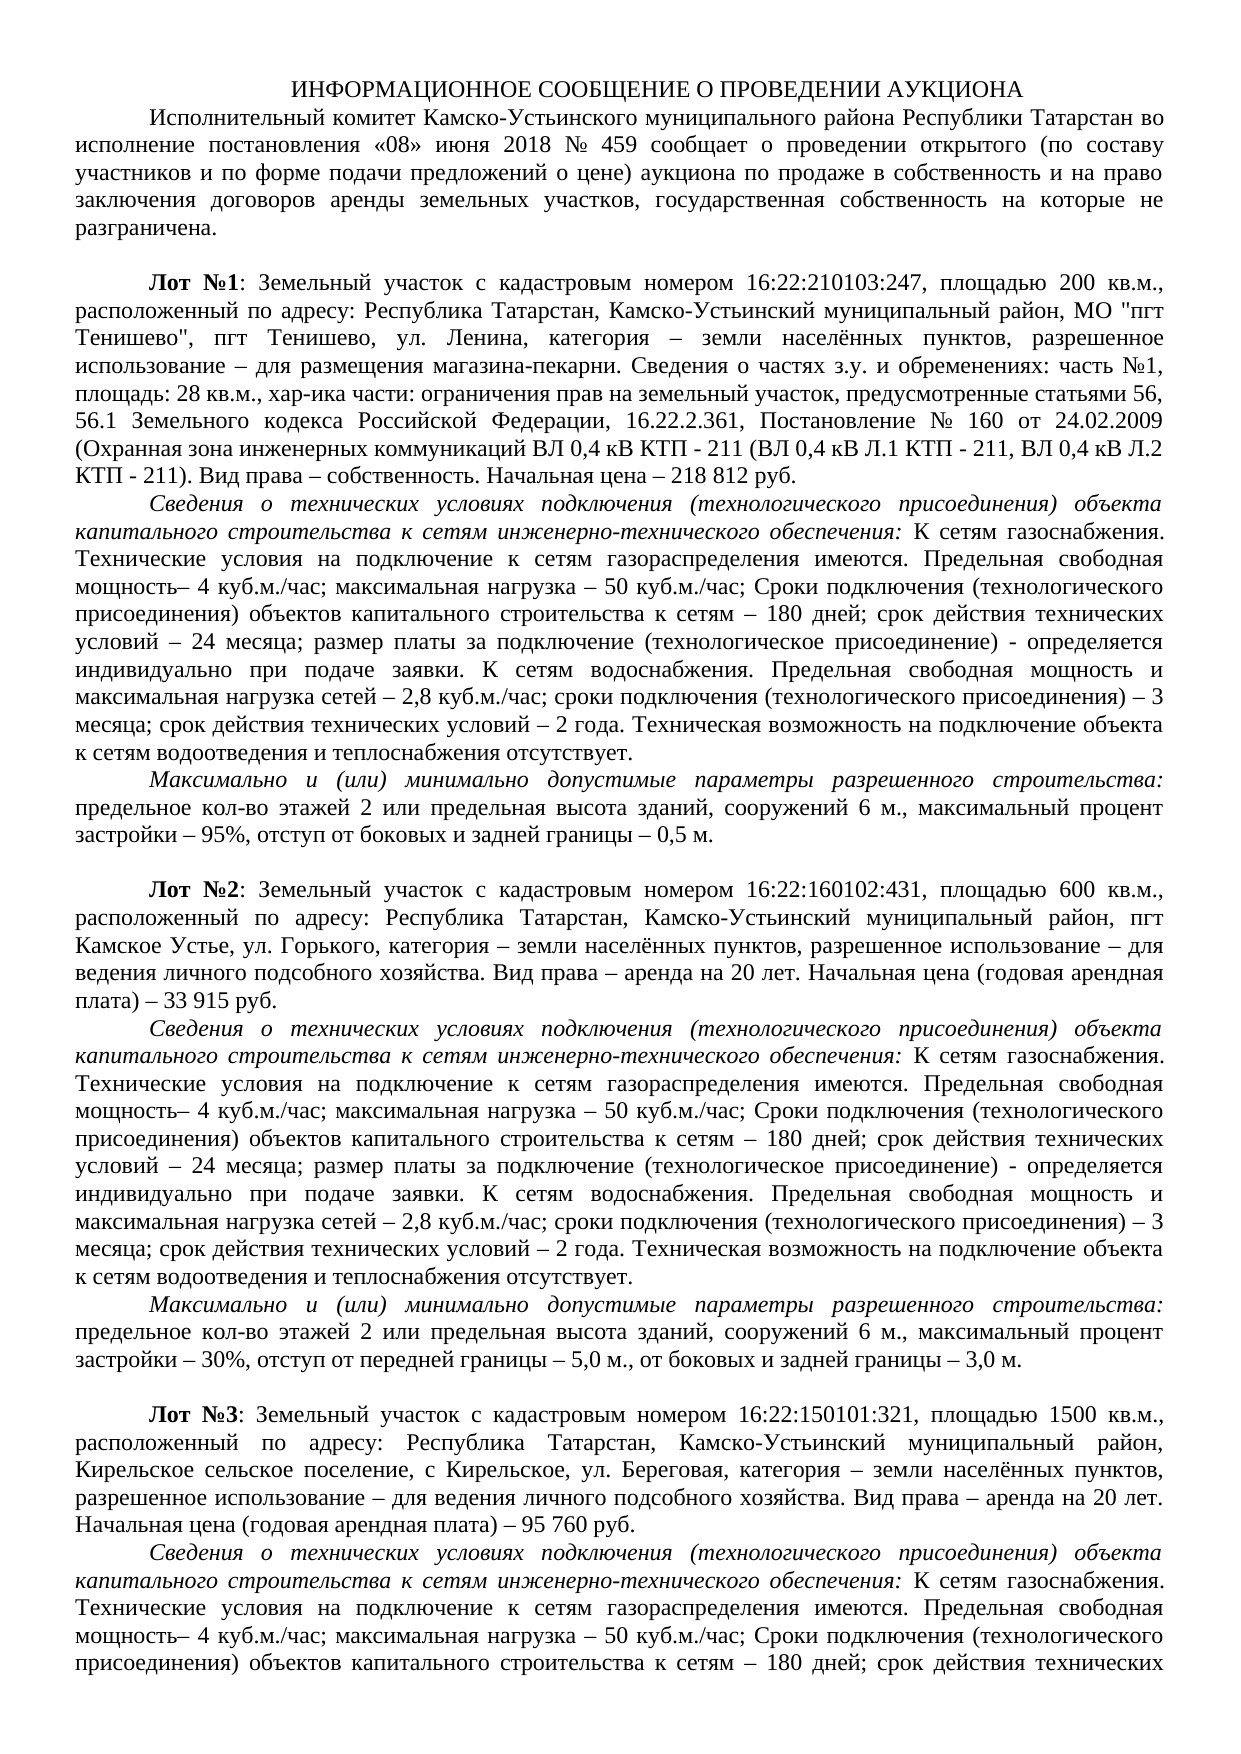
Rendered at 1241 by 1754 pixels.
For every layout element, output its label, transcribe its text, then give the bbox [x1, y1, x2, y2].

text Лот №1: Земельный участок с кадастровым номером 16:22:210103:247, площадью 200 кв.м., расположенный по адресу: Республика Татарстан, Камско-Устьинский муниципальный район, МО "пгт Тенишево", пгт Тенишево, ул. Ленина, категория – земли населённых пунктов, разрешенное использование – для размещения магазина-пекарни. Сведения о частях з.у. и обременениях: часть №1, площадь: 28 кв.м., хар-ика части: ограничения прав на земельный участок, предусмотренные статьями 56, 56.1 Земельного кодекса Российской Федерации, 16.22.2.361, Постановление № 160 от 24.02.2009 (Охранная зона инженерных коммуникаций ВЛ 0,4 кВ КТП - 211 (ВЛ 0,4 кВ Л.1 КТП - 211, ВЛ 0,4 кВ Л.2 КТП - 211). Вид права – собственность. Начальная цена – 218 812 руб. [75, 268, 1165, 489]
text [75, 1538, 1165, 1676]
text Исполнительный комитет Камско-Устьинского муниципального района Республики Татарстан во исполнение постановления «08» июня 2018 № 459 сообщает о проведении открытого (по составу участников и по форме подачи предложений о цене) аукциона по продаже в собственность и на право заключения договоров аренды земельных участков, государственная собственность на которые не разграничена. [75, 103, 1165, 241]
text Сведения о технических условиях подключения (технологического присоединения) объекта капитального строительства к сетям инженерно-технического обеспечения: К сетям газоснабжения. Технические условия на подключение к сетям газораспределения имеются. Предельная свободная мощность– 4 куб.м./час; максимальная нагрузка – 50 куб.м./час; Сроки подключения (технологического присоединения) объектов капитального строительства к сетям – 180 дней; срок действия технических условий – 24 месяца; размер платы за подключение (технологическое присоединение) - определяется индивидуально при подаче заявки. К сетям водоснабжения. Предельная свободная мощность и максимальная нагрузка сетей – 2,8 куб.м./час; сроки подключения (технологического присоединения) – 3 месяца; срок действия технических условий – 2 года. Техническая возможность на подключение объекта к сетям водоотведения и теплоснабжения отсутствует. [75, 1013, 1165, 1289]
text Лот №2: Земельный участок с кадастровым номером 16:22:160102:431, площадью 600 кв.м., расположенный по адресу: Республика Татарстан, Камско-Устьинский муниципальный район, пгт Камское Устье, ул. Горького, категория – земли населённых пунктов, разрешенное использование – для ведения личного подсобного хозяйства. Вид права – аренда на 20 лет. Начальная цена (годовая арендная плата) – 33 915 руб. [75, 876, 1165, 1013]
text Лот №3: Земельный участок с кадастровым номером 16:22:150101:321, площадью 1500 кв.м., расположенный по адресу: Республика Татарстан, Камско-Устьинский муниципальный район, Кирельское сельское поселение, с Кирельское, ул. Береговая, категория – земли населённых пунктов, разрешенное использование – для ведения личного подсобного хозяйства. Вид права – аренда на 20 лет. Начальная цена (годовая арендная плата) – 95 760 руб. [75, 1400, 1165, 1538]
text Сведения о технических условиях подключения (технологического присоединения) объекта капитального строительства к сетям инженерно-технического обеспечения: К сетям газоснабжения. Технические условия на подключение к сетям газораспределения имеются. Предельная свободная мощность– 4 куб.м./час; максимальная нагрузка – 50 куб.м./час; Сроки подключения (технологического присоединения) объектов капитального строительства к сетям – 180 дней; срок действия технических условий – 24 месяца; размер платы за подключение (технологическое присоединение) - определяется индивидуально при подаче заявки. К сетям водоснабжения. Предельная свободная мощность и максимальная нагрузка сетей – 2,8 куб.м./час; сроки подключения (технологического присоединения) – 3 месяца; срок действия технических условий – 2 года. Техническая возможность на подключение объекта к сетям водоотведения и теплоснабжения отсутствует. [75, 489, 1165, 765]
text Максимально и (или) минимально допустимые параметры разрешенного строительства: предельное кол-во этажей 2 или предельная высота зданий, сооружений 6 м., максимальный процент застройки – 95%, отступ от боковых и задней границы – 0,5 м. [75, 765, 1165, 848]
text ИНФОРМАЦИОННОЕ СООБЩЕНИЕ О ПРОВЕДЕНИИ АУКЦИОНА [75, 75, 1165, 103]
